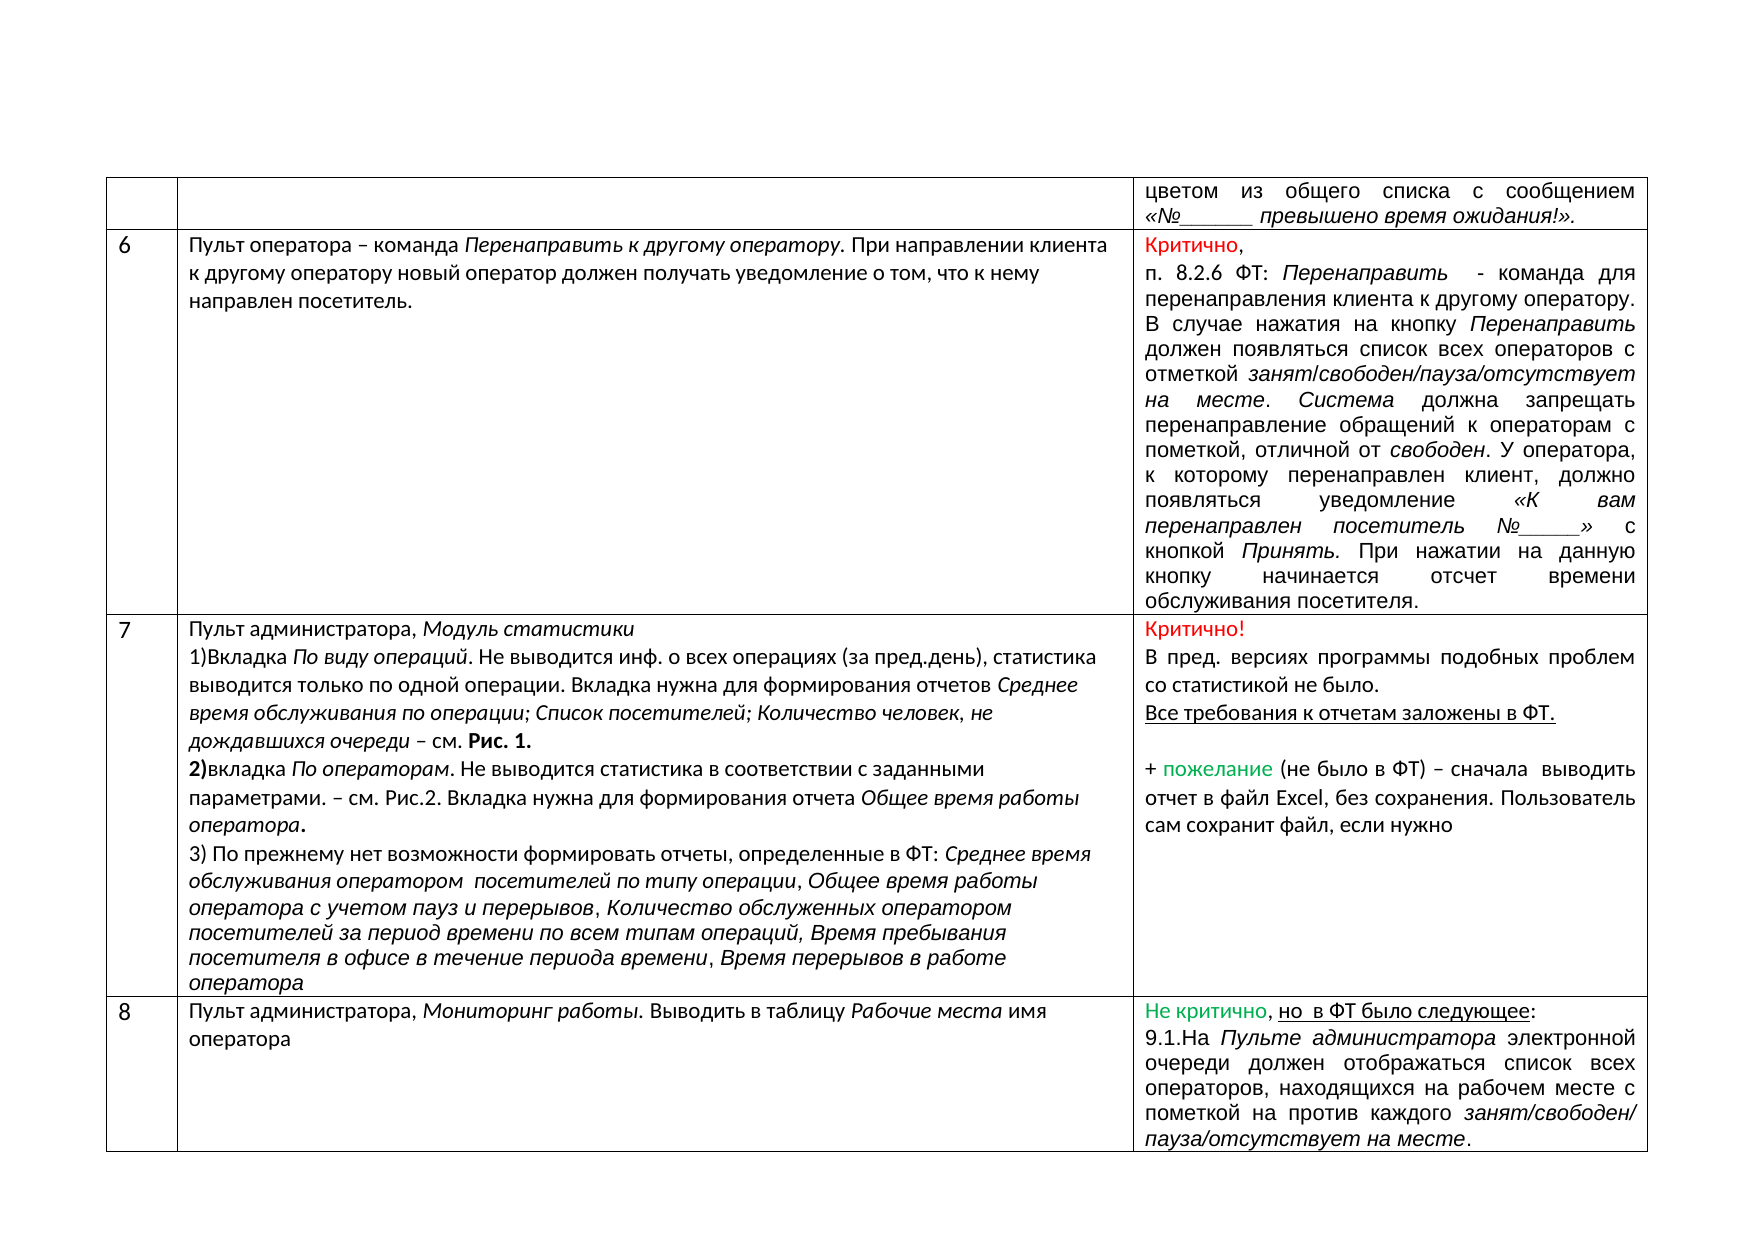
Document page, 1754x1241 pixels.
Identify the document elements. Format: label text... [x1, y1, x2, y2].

table_cell Критично, п. 8.2.6 ФТ: Перенаправить - команда для перенаправления клиента к другому оператору. В случае нажатия на кнопку Перенаправить должен появляться список всех операторов с отметкой занят/свободен/пауза/отсутствует на месте. Система должна запрещать перенаправление обращений к операторам с пометкой, отличной от свободен. У оператора, к которому перенаправлен клиент, должно появляться уведомление «К вам перенаправлен посетитель №_____» с кнопкой Принять. При нажатии на данную кнопку начинается отсчет времени обслуживания посетителя. [1134, 230, 1647, 613]
table_cell [107, 615, 177, 996]
table_cell Пульт оператора – команда Перенаправить к другому оператору. При направлении клиента к другому оператору новый оператор должен получать уведомление о том, что к нему направлен посетитель. [178, 230, 1133, 613]
table_cell [107, 997, 177, 1151]
table_cell Пульт администратора, Мониторинг работы. Выводить в таблицу Рабочие места имя оператора [178, 997, 1133, 1151]
table_cell [107, 178, 177, 229]
table_cell Не критично, но в ФТ было следующее: 9.1.На Пульте администратора электронной очереди должен отображаться список всех операторов, находящихся на рабочем месте с пометкой на против каждого занят/свободен/ пауза/отсутствует на месте. [1134, 997, 1647, 1151]
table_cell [178, 178, 1133, 229]
table_cell [107, 230, 177, 613]
table_cell Пульт администратора, Модуль статистики 1)Вкладка По виду операций. Не выводится инф. о всех операциях (за пред.день), статистика выводится только по одной операции. Вкладка нужна для формирования отчетов Среднее время обслуживания по операции; Список посетителей; Количество человек, не дождавшихся очереди – см. Рис. 1. 2)вкладка По операторам. Не выводится статистика в соответствии с заданными параметрами. – см. Рис.2. Вкладка нужна для формирования отчета Общее время работы оператора. 3) По прежнему нет возможности формировать отчеты, определенные в ФТ: Среднее время обслуживания оператором посетителей по типу операции, Общее время работы оператора с учетом пауз и перерывов, Количество обслуженных оператором посетителей за период времени по всем типам операций, Время пребывания посетителя в офисе в течение периода времени, Время перерывов в работе оператора [178, 615, 1133, 996]
table_cell Критично! В пред. версиях программы подобных проблем со статистикой не было. Все требования к отчетам заложены в ФТ. + пожелание (не было в ФТ) – сначала выводить отчет в файл Excel, без сохранения. Пользователь сам сохранит файл, если нужно [1134, 615, 1647, 996]
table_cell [1134, 178, 1647, 229]
